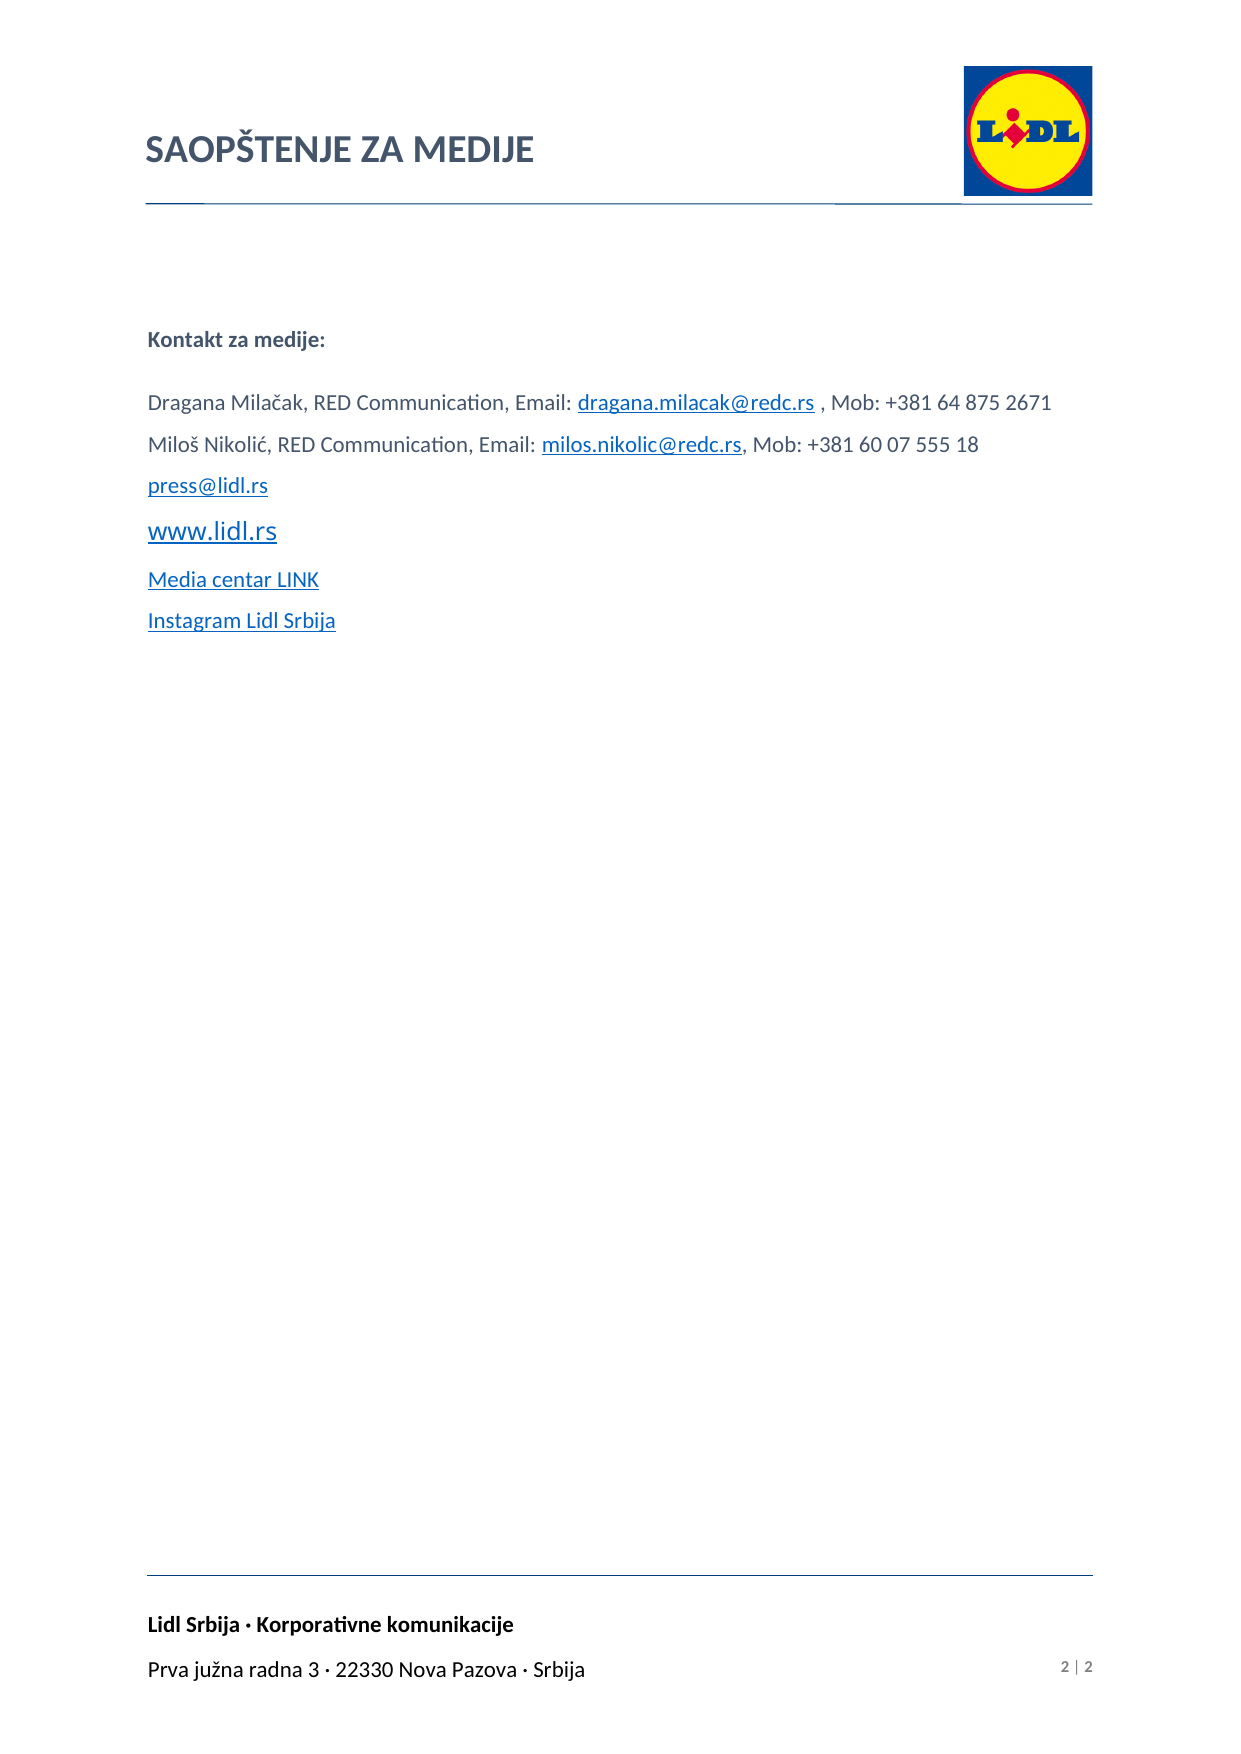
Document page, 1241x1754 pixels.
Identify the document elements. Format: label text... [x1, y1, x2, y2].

text Dragana Milačak, RED Communication, Email: dragana.milacak@redc.rs , Mob: +381 64 875 2671 [148, 388, 1092, 416]
text www.lidl.rs [148, 514, 1092, 548]
text Miloš Nikolić, RED Communication, Email: milos.nikolic@redc.rs, Mob: +381 60 07 555 18 [148, 430, 1092, 458]
text Media centar LINK [148, 565, 1092, 593]
text press@lidl.rs [148, 472, 1092, 500]
text Instagram Lidl Srbija [148, 607, 1092, 635]
text Kontakt za medije: [148, 325, 1092, 353]
picture [963, 66, 1093, 196]
